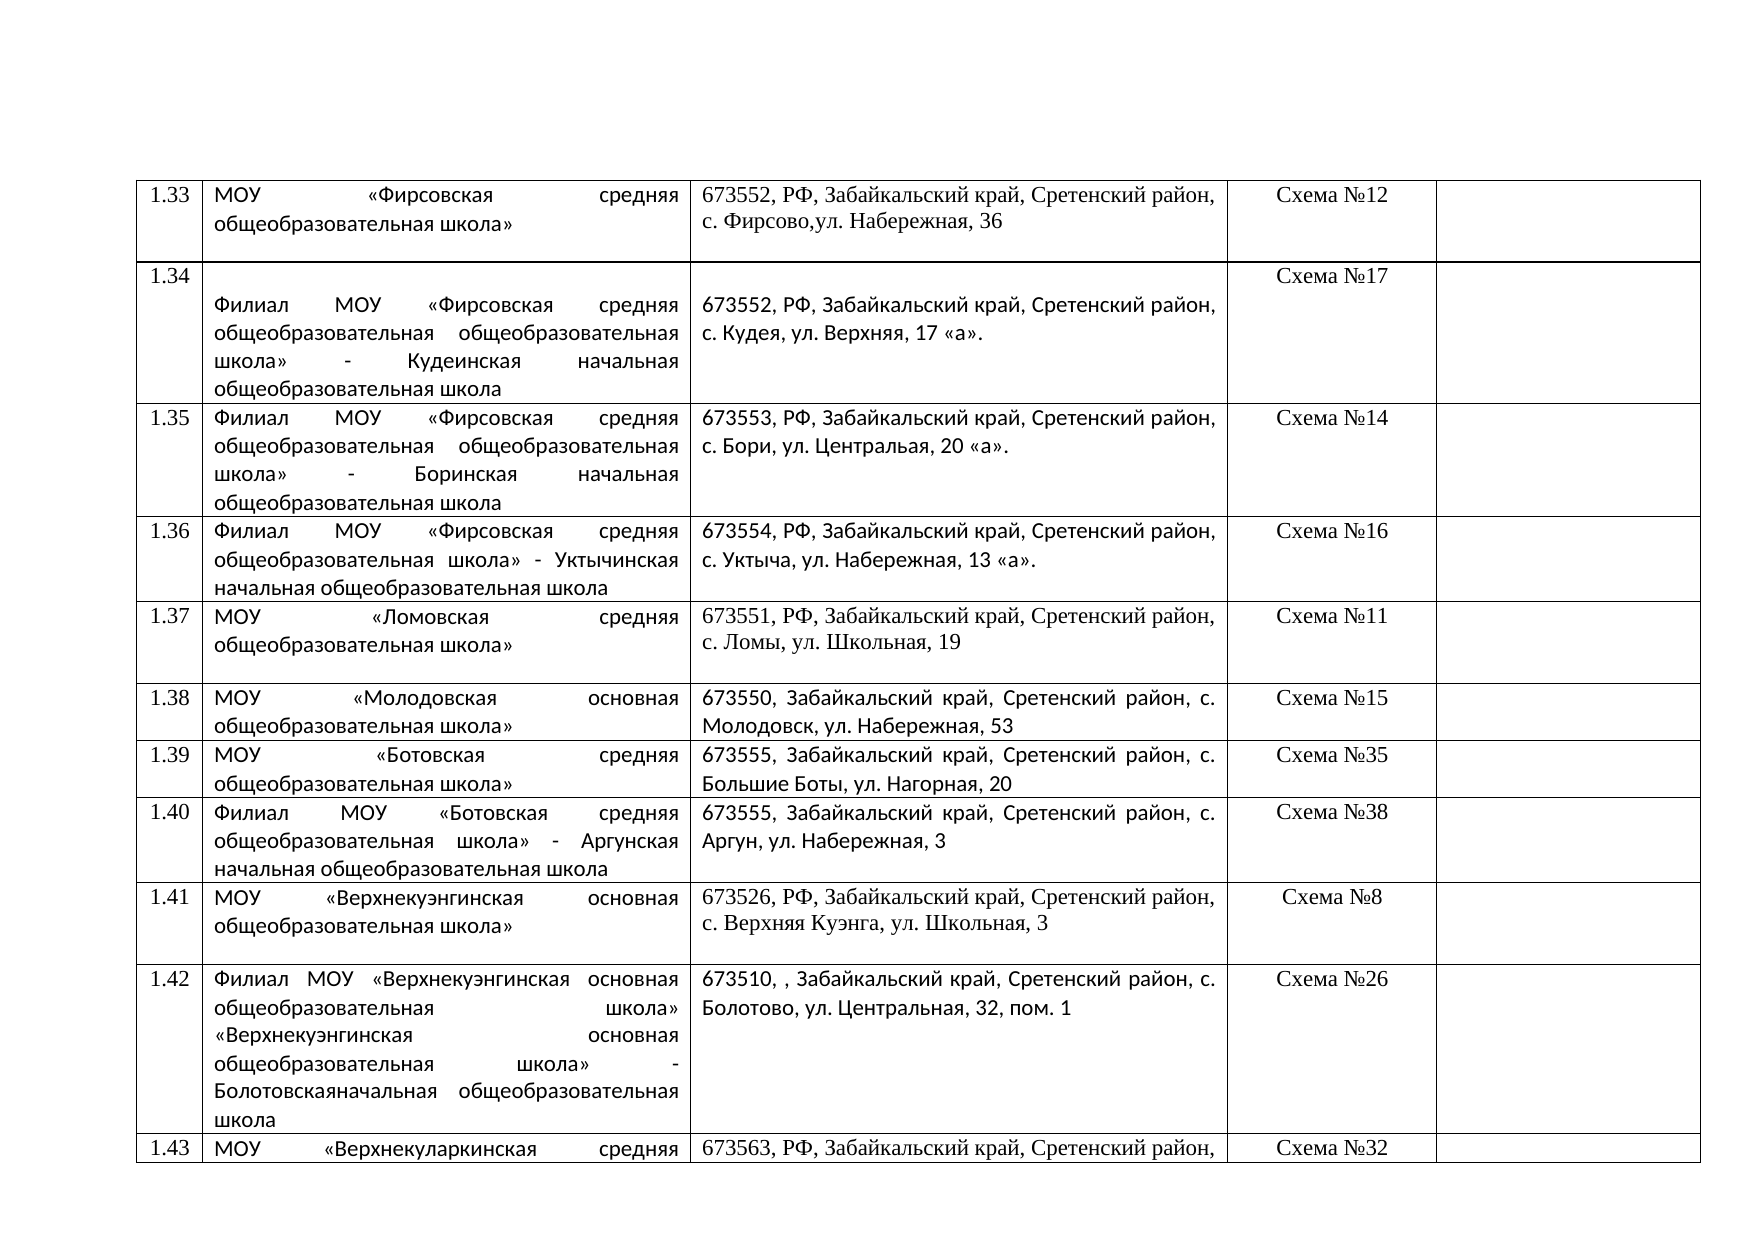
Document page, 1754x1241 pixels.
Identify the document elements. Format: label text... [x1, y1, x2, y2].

table_cell [1437, 883, 1700, 963]
table_cell 1.36 [137, 517, 202, 601]
table_cell 673554, РФ, Забайкальский край, Сретенский район, с. Уктыча, ул. Набережная, 13 «а». [691, 517, 1227, 601]
table_cell [1437, 798, 1700, 882]
table_cell 673555, Забайкальский край, Сретенский район, с. Большие Боты, ул. Нагорная, 20 [691, 741, 1227, 797]
table_cell Схема №15 [1228, 684, 1436, 739]
table_cell 673551, РФ, Забайкальский край, Сретенский район, с. Ломы, ул. Школьная, 19 [691, 602, 1227, 682]
table_cell 1.35 [137, 404, 202, 516]
table_cell 1.41 [137, 883, 202, 963]
table_cell 1.42 [137, 965, 202, 1133]
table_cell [203, 1134, 690, 1162]
table_cell МОУ «Верхнекуэнгинская основная общеобразовательная школа» [203, 883, 690, 963]
table_cell Схема №38 [1228, 798, 1436, 882]
table_cell 673510, , Забайкальский край, Сретенский район, с. Болотово, ул. Центральная, 32, пом. 1 [691, 965, 1227, 1133]
table_cell МОУ «Молодовская основная общеобразовательная школа» [203, 684, 690, 739]
table_cell Схема №32 [1228, 1134, 1436, 1162]
table_cell 1.34 [137, 263, 202, 402]
table_cell 1.40 [137, 798, 202, 882]
table_cell 1.38 [137, 684, 202, 739]
table_cell 673555, Забайкальский край, Сретенский район, с. Аргун, ул. Набережная, 3 [691, 798, 1227, 882]
table_cell 1.37 [137, 602, 202, 682]
table_cell 1.43 [137, 1134, 202, 1162]
table_cell Схема №35 [1228, 741, 1436, 797]
table_cell 673550, Забайкальский край, Сретенский район, с. Молодовск, ул. Набережная, 53 [691, 684, 1227, 739]
table_cell [1437, 404, 1700, 516]
table_cell 673552, РФ, Забайкальский край, Сретенский район, с. Фирсово,ул. Набережная, 36 [691, 181, 1227, 261]
table_cell 673526, РФ, Забайкальский край, Сретенский район, с. Верхняя Куэнга, ул. Школьная, 3 [691, 883, 1227, 963]
table_cell Схема №14 [1228, 404, 1436, 516]
table_cell [1437, 684, 1700, 739]
table_cell [1437, 602, 1700, 682]
table_cell 673552, РФ, Забайкальский край, Сретенский район, с. Кудея, ул. Верхняя, 17 «а». [691, 263, 1227, 402]
table_cell МОУ «Ботовская средняя общеобразовательная школа» [203, 741, 690, 797]
table_cell 1.33 [137, 181, 202, 261]
table_cell [1437, 263, 1700, 402]
table_cell Филиал МОУ «Фирсовская средняя общеобразовательная общеобразовательная школа» - Боринская начальная общеобразовательная школа [203, 404, 690, 516]
table_cell Схема №16 [1228, 517, 1436, 601]
table_cell Схема №11 [1228, 602, 1436, 682]
table_cell Филиал МОУ «Фирсовская средняя общеобразовательная школа» - Уктычинская начальная общеобразовательная школа [203, 517, 690, 601]
table_cell Филиал МОУ «Ботовская средняя общеобразовательная школа» - Аргунская начальная общеобразовательная школа [203, 798, 690, 882]
table_cell [1437, 741, 1700, 797]
table_cell Схема №17 [1228, 263, 1436, 402]
table_cell 673553, РФ, Забайкальский край, Сретенский район, с. Бори, ул. Центральая, 20 «а». [691, 404, 1227, 516]
table_cell Филиал МОУ «Верхнекуэнгинская основная общеобразовательная школа» «Верхнекуэнгинская основная общеобразовательная школа» - Болотовскаяначальная общеобразовательная школа [203, 965, 690, 1133]
table_cell [1437, 1134, 1700, 1162]
table_cell Схема №26 [1228, 965, 1436, 1133]
table_cell МОУ «Ломовская средняя общеобразовательная школа» [203, 602, 690, 682]
table_cell 1.39 [137, 741, 202, 797]
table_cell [691, 1134, 1227, 1162]
table_cell [1437, 965, 1700, 1133]
table_cell МОУ «Фирсовская средняя общеобразовательная школа» [203, 181, 690, 261]
table_cell Филиал МОУ «Фирсовская средняя общеобразовательная общеобразовательная школа» - Кудеинская начальная общеобразовательная школа [203, 263, 690, 402]
table_cell [1437, 517, 1700, 601]
table_cell Схема №12 [1228, 181, 1436, 261]
table_cell Схема №8 [1228, 883, 1436, 963]
table_cell [1437, 181, 1700, 261]
